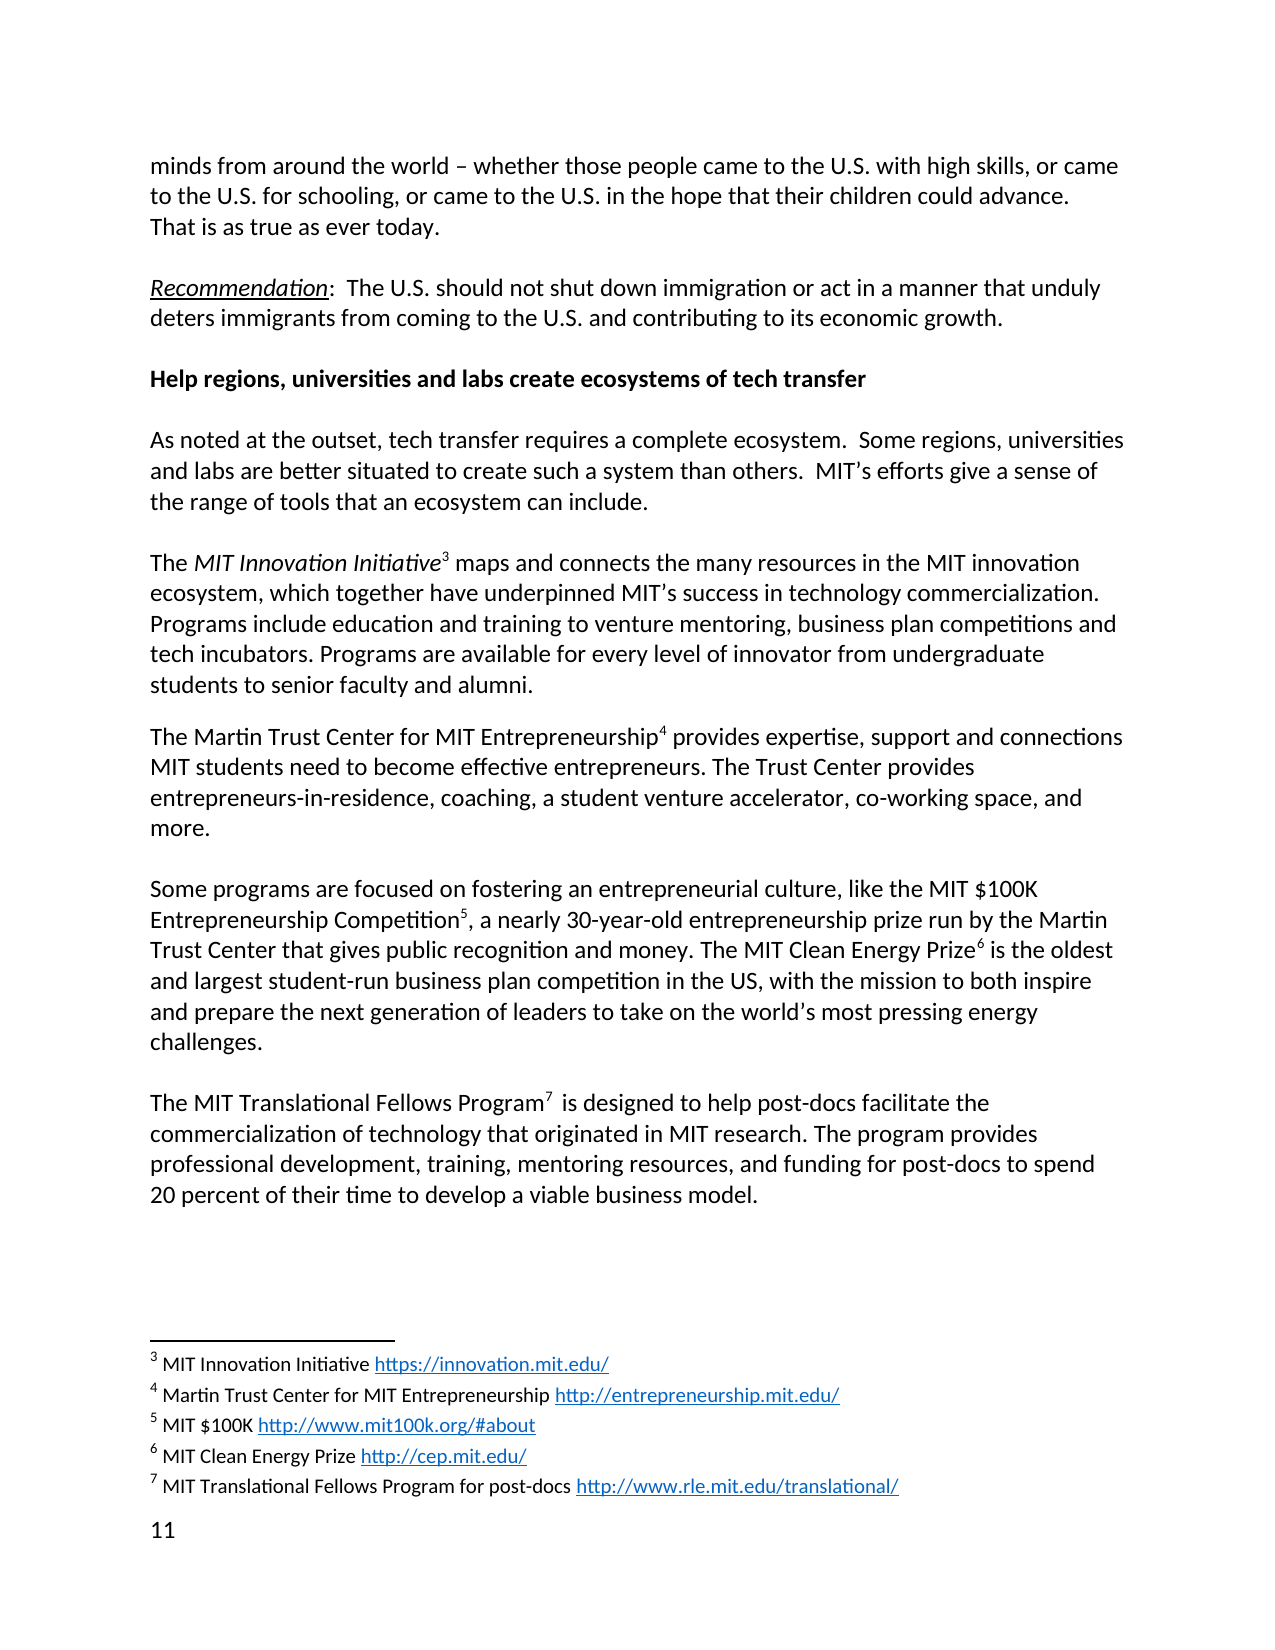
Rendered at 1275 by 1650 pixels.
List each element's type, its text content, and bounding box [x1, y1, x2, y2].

text As noted at the outset, tech transfer requires a complete ecosystem. Some regions, universities and labs are better situated to create such a system than others. MIT’s efforts give a sense of the range of tools that an ecosystem can include. [150, 425, 1125, 516]
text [150, 150, 1125, 242]
text Help regions, universities and labs create ecosystems of tech transfer [150, 364, 1125, 394]
text The MIT Innovation Initiative maps and connects the many resources in the MIT innovation ecosystem, which together have underpinned MIT’s success in technology commercialization. Programs include education and training to venture mentoring, business plan competitions and tech incubators. Programs are available for every level of innovator from undergraduate students to senior faculty and alumni. [150, 547, 1125, 699]
text The MIT Translational Fellows Program is designed to help post-docs facilitate the commercialization of technology that originated in MIT research. The program provides professional development, training, mentoring resources, and funding for post-docs to spend 20 percent of their time to develop a viable business model. [150, 1087, 1125, 1209]
text Recommendation: The U.S. should not shut down immigration or act in a manner that unduly deters immigrants from coming to the U.S. and contributing to its economic growth. [150, 272, 1125, 333]
text The Martin Trust Center for MIT Entrepreneurship provides expertise, support and connections MIT students need to become effective entrepreneurs. The Trust Center provides entrepreneurs-in-residence, coaching, a student venture accelerator, co-working space, and more. [150, 721, 1125, 843]
text Some programs are focused on fostering an entrepreneurial culture, like the MIT $100K Entrepreneurship Competition, a nearly 30-year-old entrepreneurship prize run by the Martin Trust Center that gives public recognition and money. The MIT Clean Energy Prize is the oldest and largest student-run business plan competition in the US, with the mission to both inspire and prepare the next generation of leaders to take on the world’s most pressing energy challenges. [150, 873, 1125, 1057]
